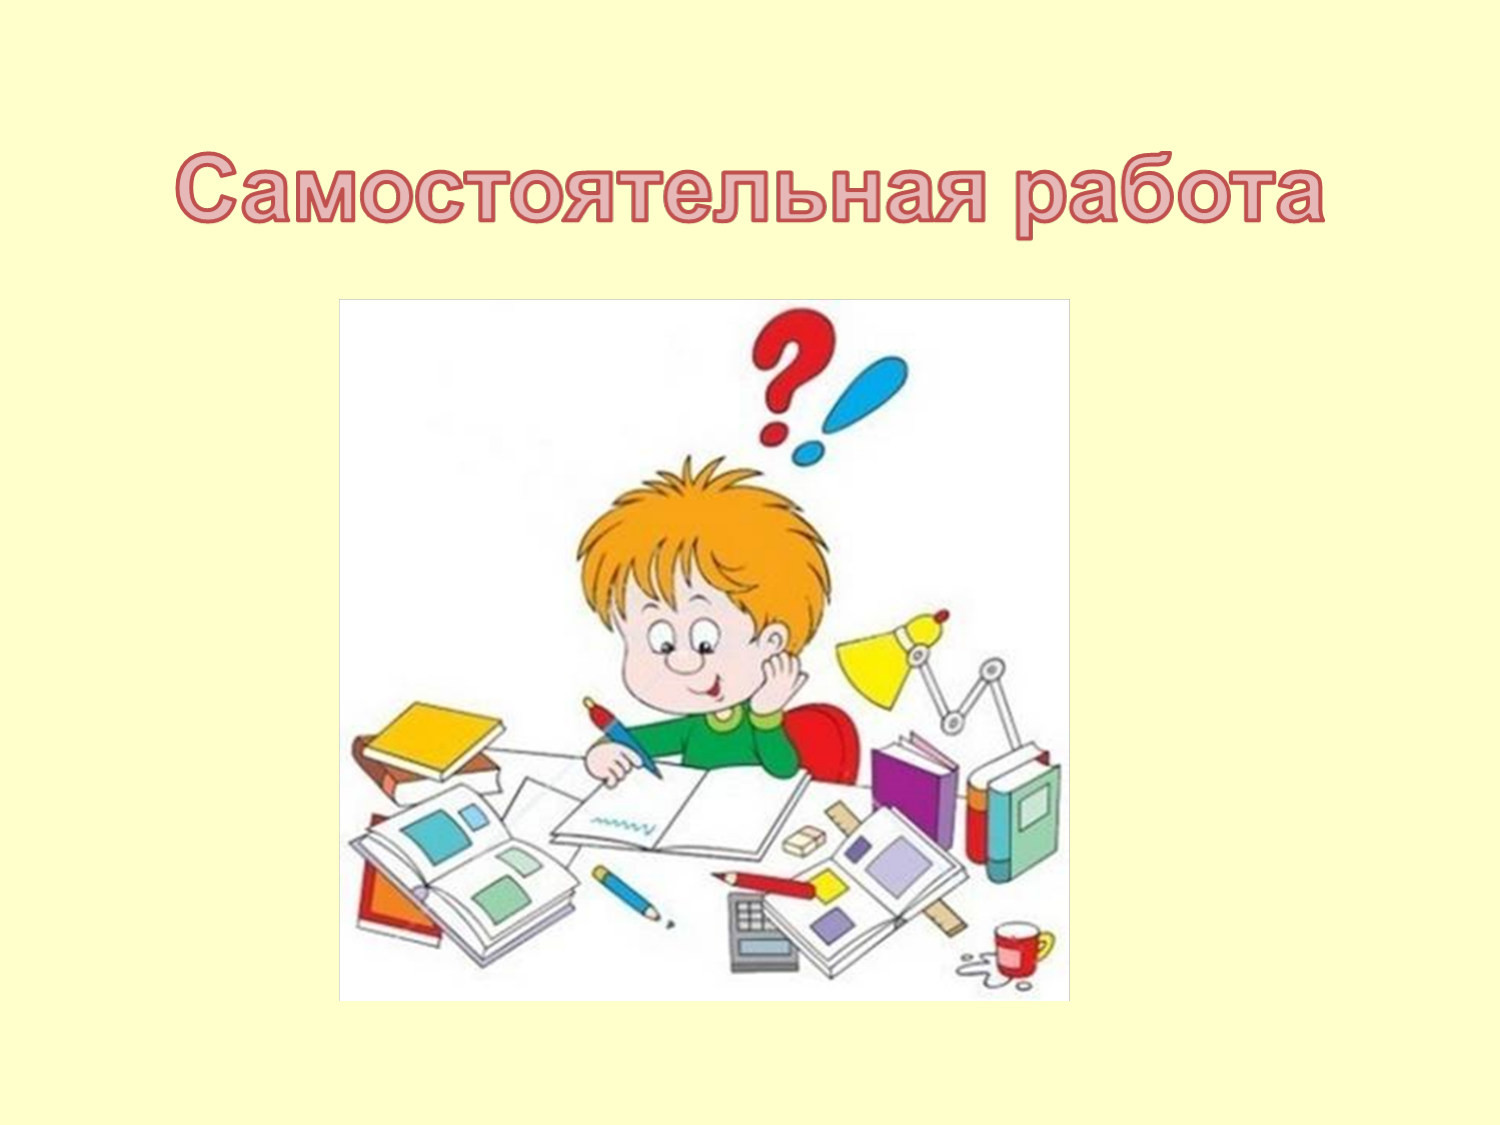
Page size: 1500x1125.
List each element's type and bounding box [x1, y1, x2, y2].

picture [153, 124, 1347, 1001]
